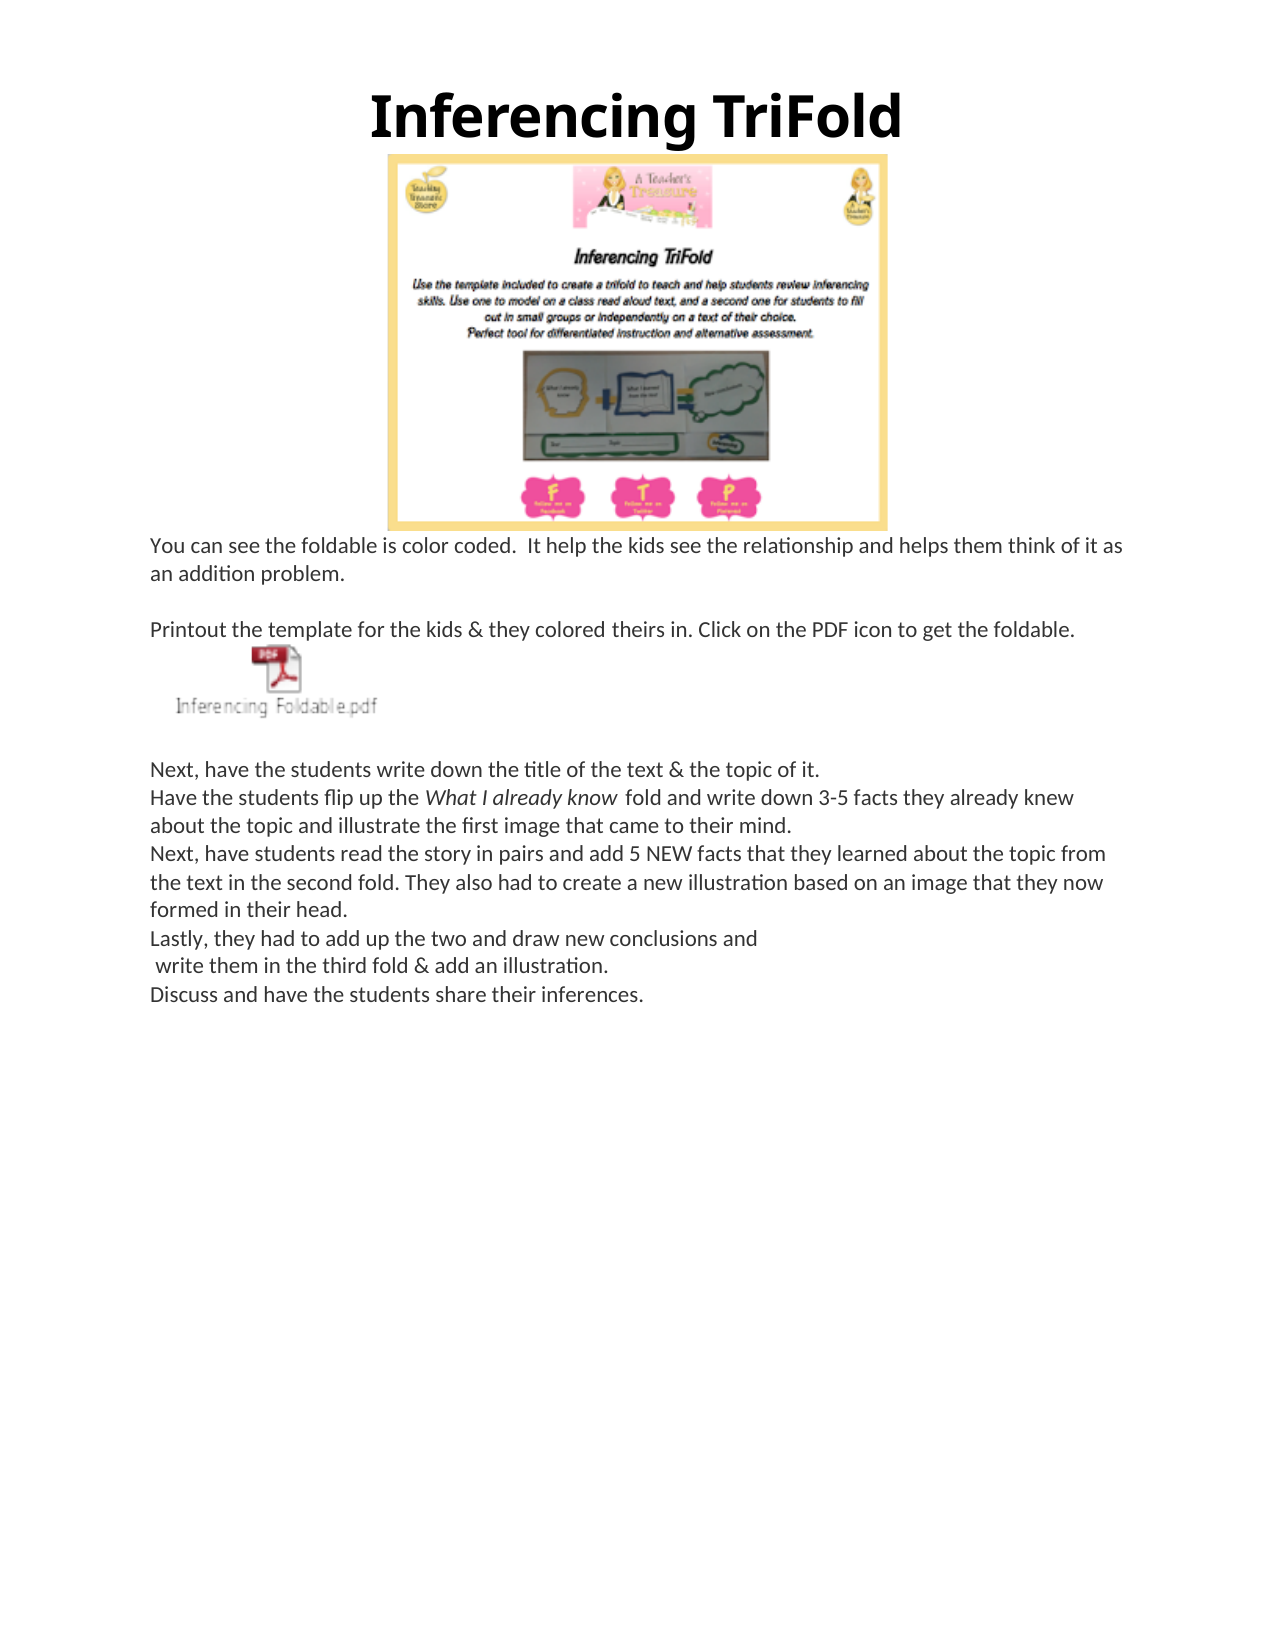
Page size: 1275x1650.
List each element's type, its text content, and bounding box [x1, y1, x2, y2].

text Printout the template for the kids & they colored theirs in. Click on the PDF icon to get the foldable. [150, 615, 1125, 727]
text Next, have the students write down the title of the text & the topic of it. Have the students flip up the What I already know fold and write down 3-5 facts they already knew about the topic and illustrate the first image that came to their mind. Next, have students read the story in pairs and add 5 NEW facts that they learned about the topic from the text in the second fold. They also had to create a new illustration based on an image that they now formed in their head. Lastly, they had to add up the two and draw new conclusions and write them in the third fold & add an illustration. Discuss and have the students share their inferences. [150, 727, 1125, 1008]
text You can see the foldable is color coded. It help the kids see the relationship and helps them think of it as an addition problem. [150, 531, 1125, 587]
picture [387, 154, 888, 531]
